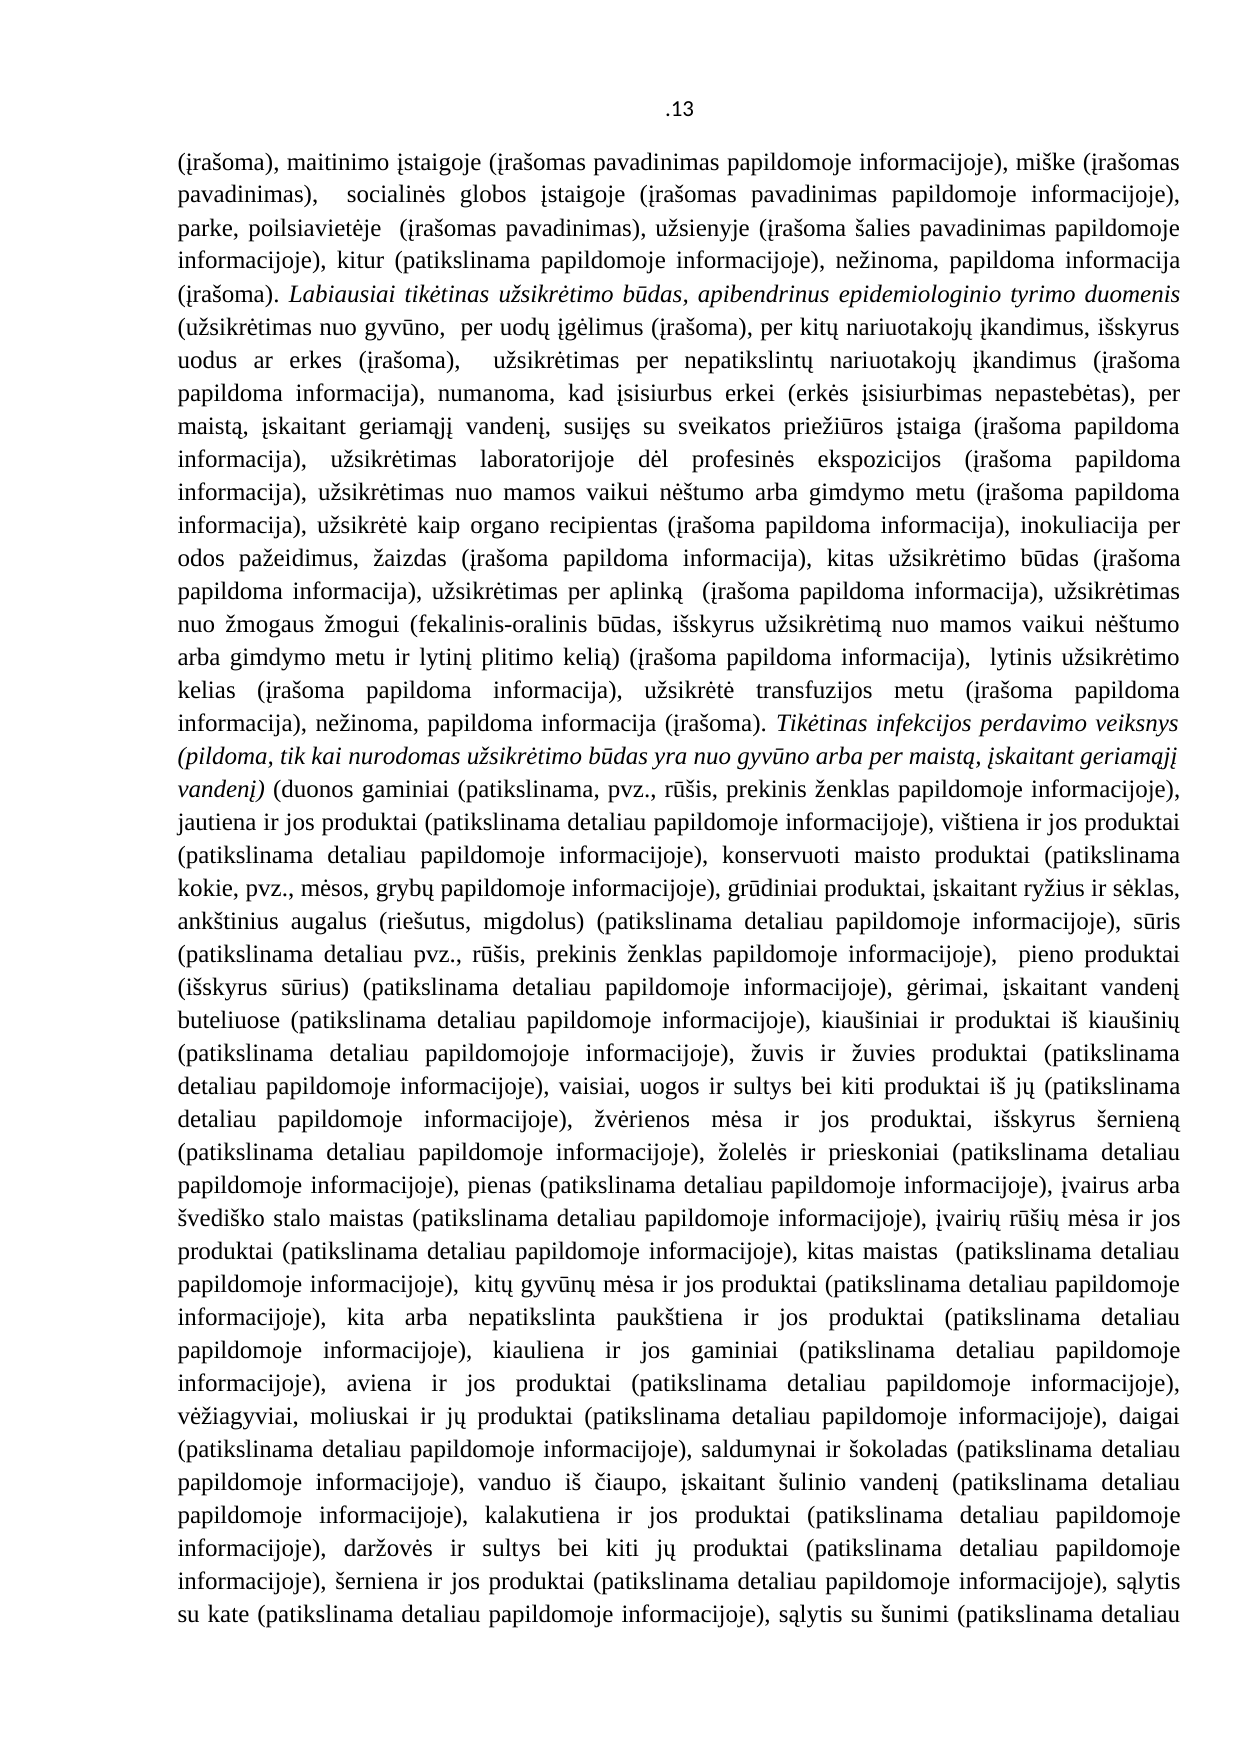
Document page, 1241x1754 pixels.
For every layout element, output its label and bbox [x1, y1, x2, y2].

text [177, 147, 1181, 1628]
